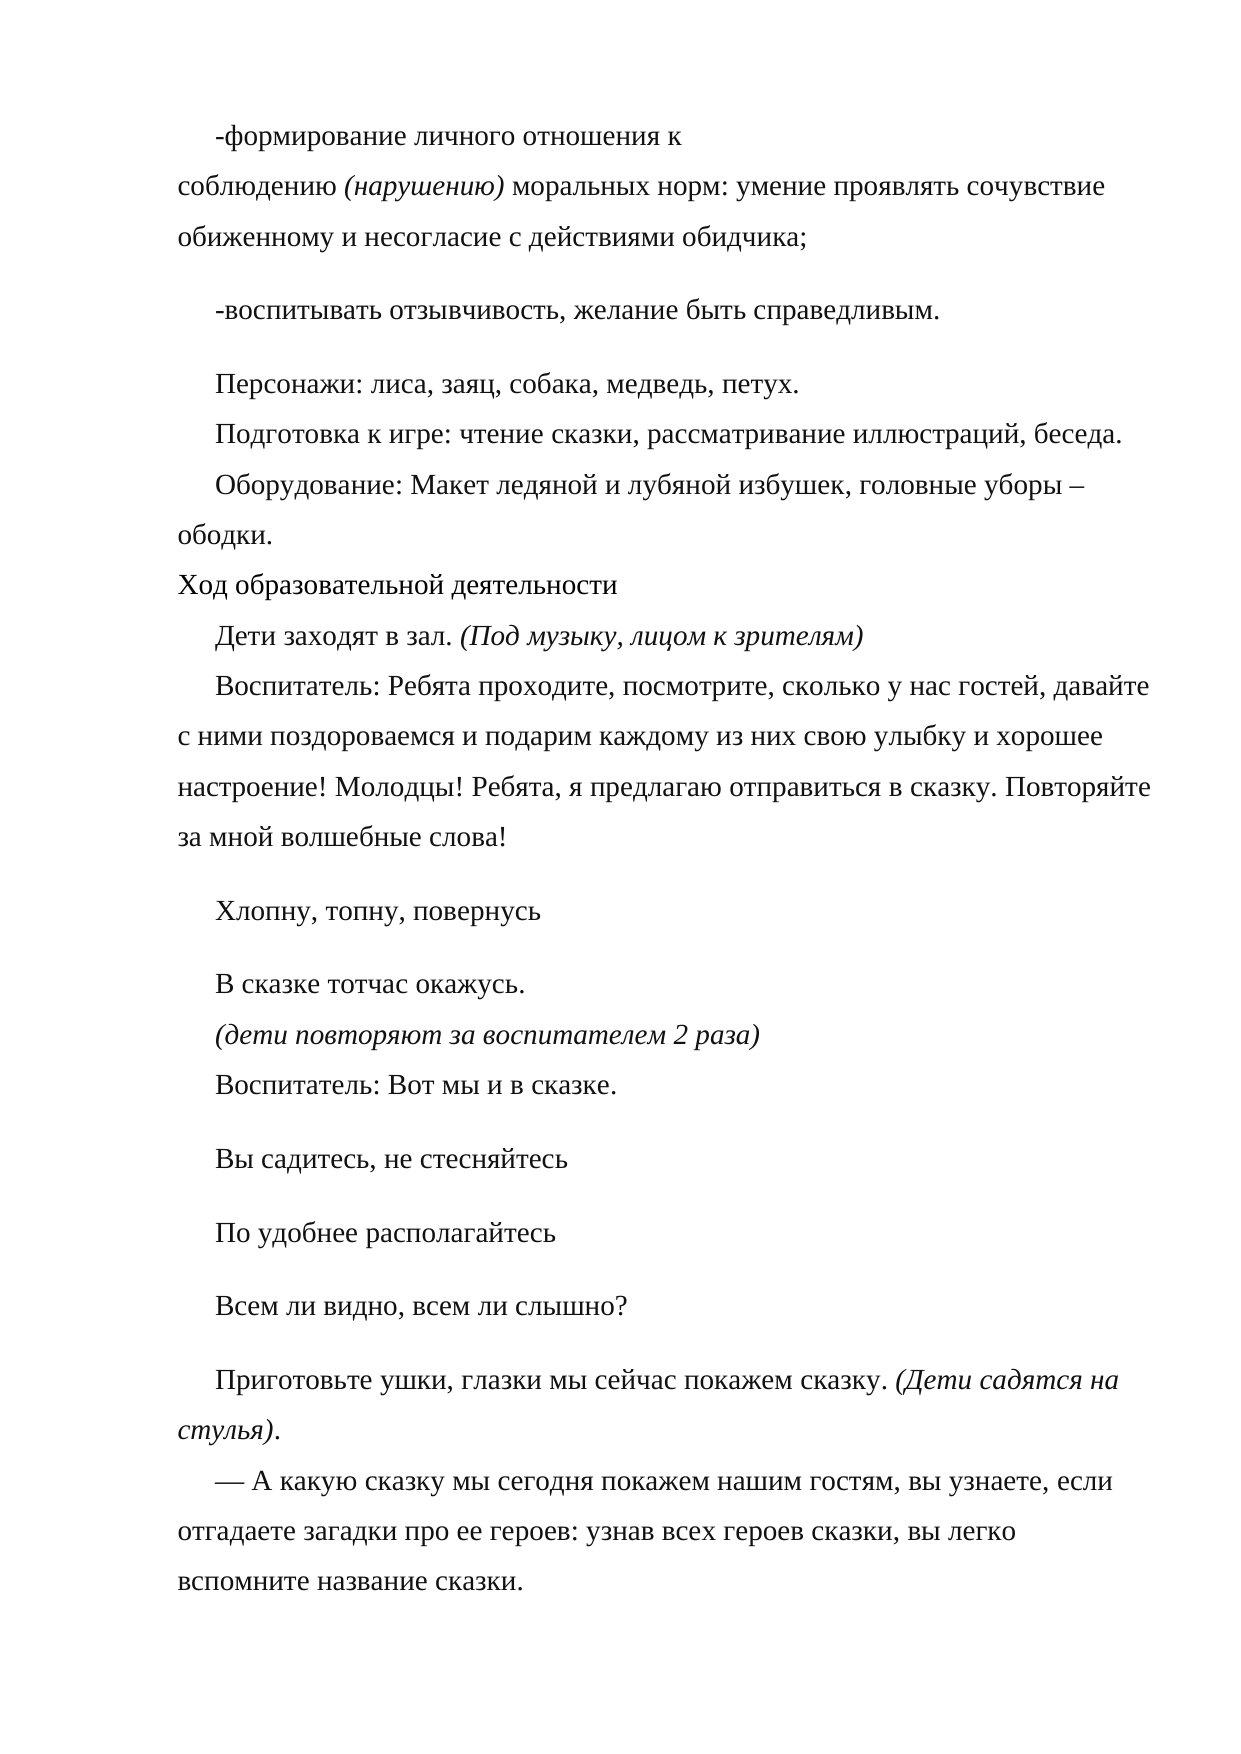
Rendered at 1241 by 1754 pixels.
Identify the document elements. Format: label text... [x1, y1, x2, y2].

text Дети заходят в зал. (Под музыку, лицом к зрителям) [177, 618, 1152, 651]
text Оборудование: Макет ледяной и лубяной избушек, головные уборы – ободки. [177, 467, 1152, 551]
text -формирование личного отношения к соблюдению (нарушению) моральных норм: умение проявлять сочувствие обиженному и несогласие с действиями обидчика; [177, 118, 1152, 252]
text (дети повторяют за воспитателем 2 раза) [177, 1017, 1152, 1050]
text Вы садитесь, не стесняйтесь [177, 1141, 1152, 1174]
text Подготовка к игре: чтение сказки, рассматривание иллюстраций, беседа. [177, 417, 1152, 450]
text Персонажи: лиса, заяц, собака, медведь, петух. [177, 366, 1152, 400]
text Ход образовательной деятельности [177, 567, 1152, 601]
text В сказке тотчас окажусь. [177, 967, 1152, 1000]
text Хлопну, топну, повернусь [177, 893, 1152, 926]
text Воспитатель: Ребята проходите, посмотрите, сколько у нас гостей, давайте с ними поздороваемся и подарим каждому из них свою улыбку и хорошее настроение! Молодцы! Ребята, я предлагаю отправиться в сказку. Повторяйте за мной волшебные слова! [177, 668, 1152, 853]
text Приготовьте ушки, глазки мы сейчас покажем сказку. (Дети садятся на стулья). [177, 1362, 1152, 1446]
text -воспитывать отзывчивость, желание быть справедливым. [177, 292, 1152, 326]
text По удобнее располагайтесь [177, 1215, 1152, 1248]
text Всем ли видно, всем ли слышно? [177, 1288, 1152, 1322]
text — А какую сказку мы сегодня покажем нашим гостям, вы узнаете, если отгадаете загадки про ее героев: узнав всех героев сказки, вы легко вспомните название сказки. [177, 1463, 1152, 1597]
text Воспитатель: Вот мы и в сказке. [177, 1067, 1152, 1101]
